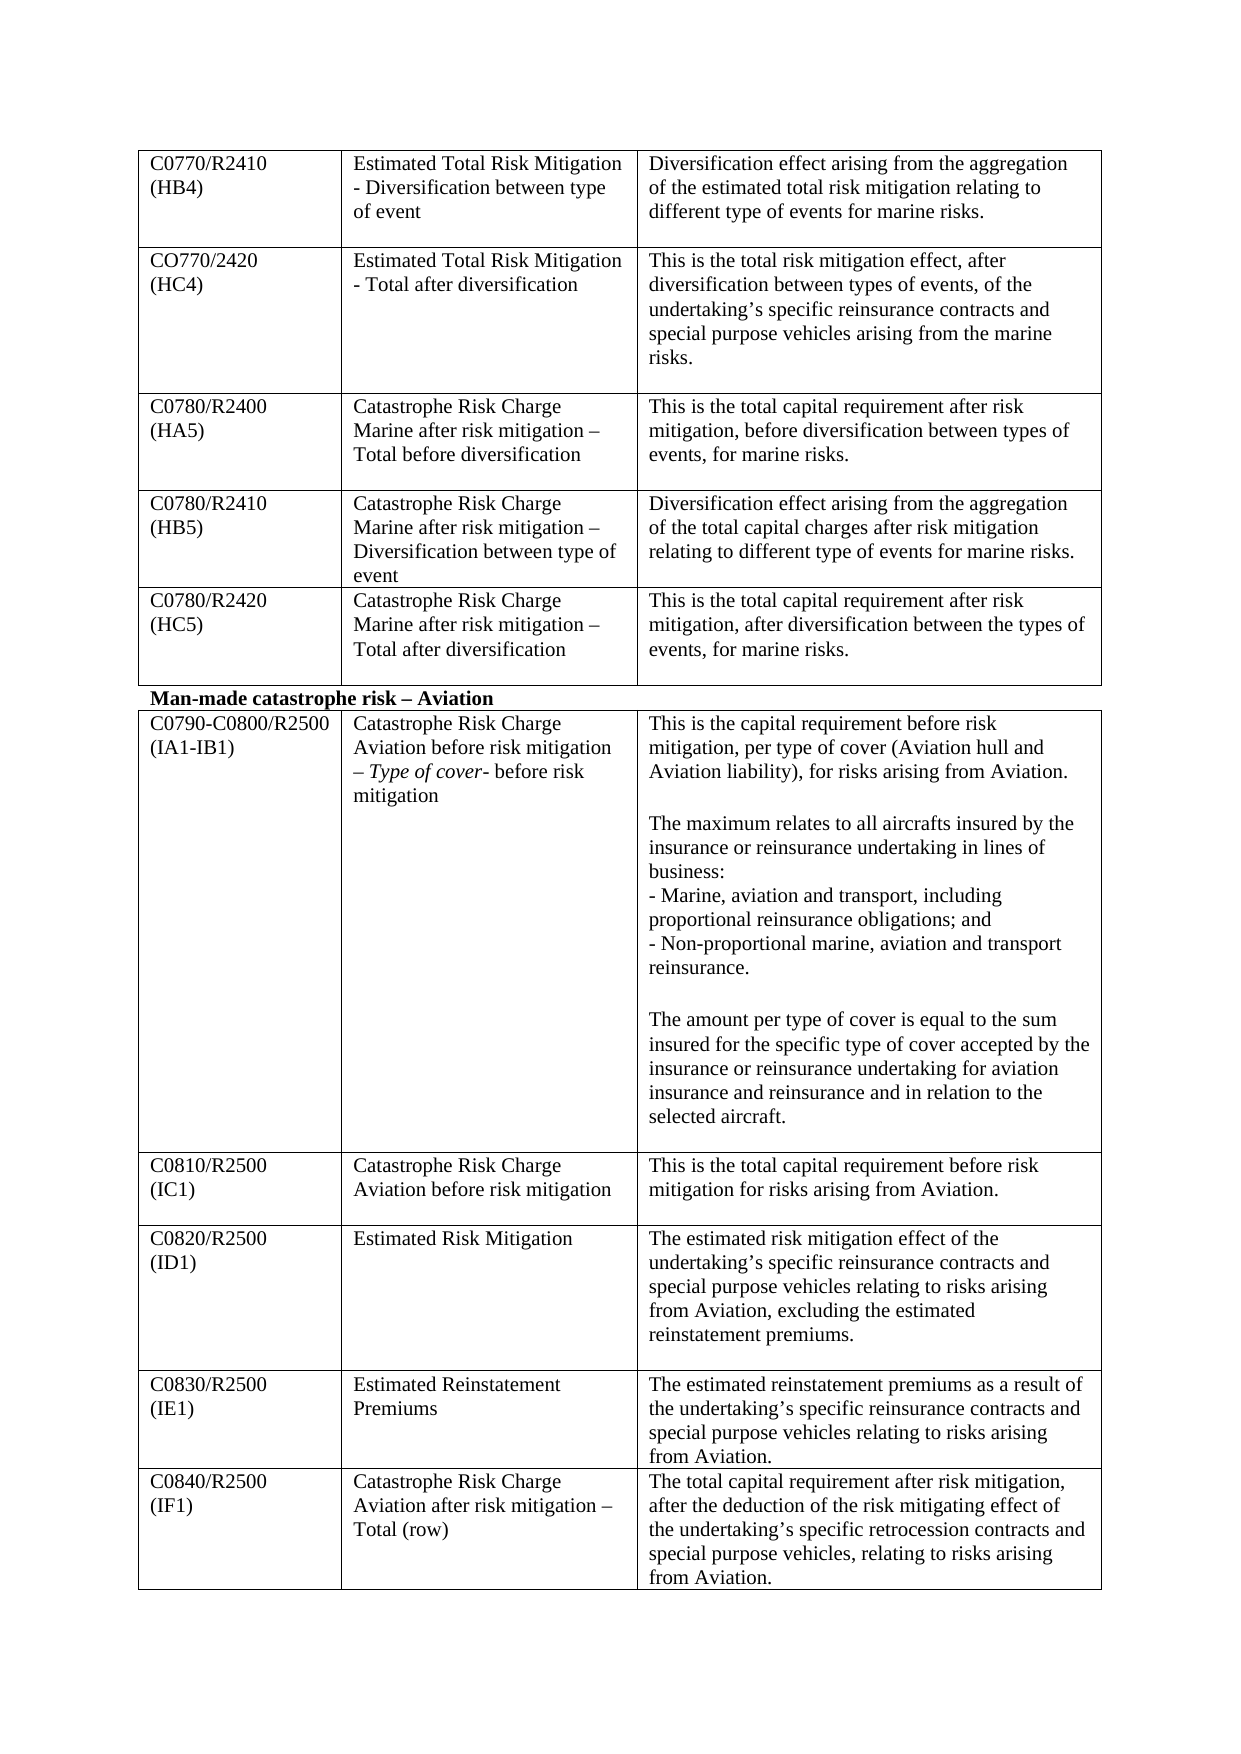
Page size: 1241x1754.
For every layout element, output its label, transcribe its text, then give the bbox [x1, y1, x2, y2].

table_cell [342, 1469, 637, 1589]
table_cell Man-made catastrophe risk – Aviation [139, 686, 1101, 710]
table_cell This is the total capital requirement after risk mitigation, before diversification between types of events, for marine risks. [638, 394, 1101, 490]
table_cell C0790-C0800/R2500 (IA1-IB1) [139, 711, 341, 1152]
table_cell C0810/R2500 (IC1) [139, 1153, 341, 1225]
table_cell C0830/R2500 (IE1) [139, 1371, 341, 1468]
table_cell Catastrophe Risk Charge Aviation before risk mitigation [342, 1153, 637, 1225]
table_cell C0780/R2420 (HC5) [139, 588, 341, 684]
table_cell CO770/2420 (HC4) [139, 248, 341, 393]
table_cell Catastrophe Risk Charge Marine after risk mitigation – Diversification between type of event [342, 491, 637, 587]
table_cell Estimated Reinstatement Premiums [342, 1371, 637, 1468]
table_cell C0780/R2400 (HA5) [139, 394, 341, 490]
table_cell C0820/R2500 (ID1) [139, 1226, 341, 1370]
table_cell Diversification effect arising from the aggregation of the total capital charges after risk mitigation relating to different type of events for marine risks. [638, 491, 1101, 587]
table_cell Catastrophe Risk Charge Marine after risk mitigation – Total before diversification [342, 394, 637, 490]
table_cell This is the capital requirement before risk mitigation, per type of cover (Aviation hull and Aviation liability), for risks arising from Aviation. The maximum relates to all aircrafts insured by the insurance or reinsurance undertaking in lines of business: - Marine, aviation and transport, including proportional reinsurance obligations; and - Non-proportional marine, aviation and transport reinsurance. The amount per type of cover is equal to the sum insured for the specific type of cover accepted by the insurance or reinsurance undertaking for aviation insurance and reinsurance and in relation to the selected aircraft. [638, 711, 1101, 1152]
table_cell Catastrophe Risk Charge Marine after risk mitigation – Total after diversification [342, 588, 637, 684]
table_cell Estimated Total Risk Mitigation - Diversification between type of event [342, 151, 637, 247]
table_cell This is the total capital requirement before risk mitigation for risks arising from Aviation. [638, 1153, 1101, 1225]
table_cell The estimated risk mitigation effect of the undertaking’s specific reinsurance contracts and special purpose vehicles relating to risks arising from Aviation, excluding the estimated reinstatement premiums. [638, 1226, 1101, 1370]
table_cell The estimated reinstatement premiums as a result of the undertaking’s specific reinsurance contracts and special purpose vehicles relating to risks arising from Aviation. [638, 1371, 1101, 1468]
table_cell C0770/R2410 (HB4) [139, 151, 341, 247]
table_cell This is the total risk mitigation effect, after diversification between types of events, of the undertaking’s specific reinsurance contracts and special purpose vehicles arising from the marine risks. [638, 248, 1101, 393]
table_cell Diversification effect arising from the aggregation of the estimated total risk mitigation relating to different type of events for marine risks. [638, 151, 1101, 247]
table_cell Estimated Risk Mitigation [342, 1226, 637, 1370]
table_cell C0840/R2500 (IF1) [139, 1469, 341, 1589]
table_cell C0780/R2410 (HB5) [139, 491, 341, 587]
table_cell This is the total capital requirement after risk mitigation, after diversification between the types of events, for marine risks. [638, 588, 1101, 684]
table_cell Catastrophe Risk Charge Aviation before risk mitigation – Type of cover- before risk mitigation [342, 711, 637, 1152]
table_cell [638, 1469, 1101, 1589]
table_cell Estimated Total Risk Mitigation - Total after diversification [342, 248, 637, 393]
